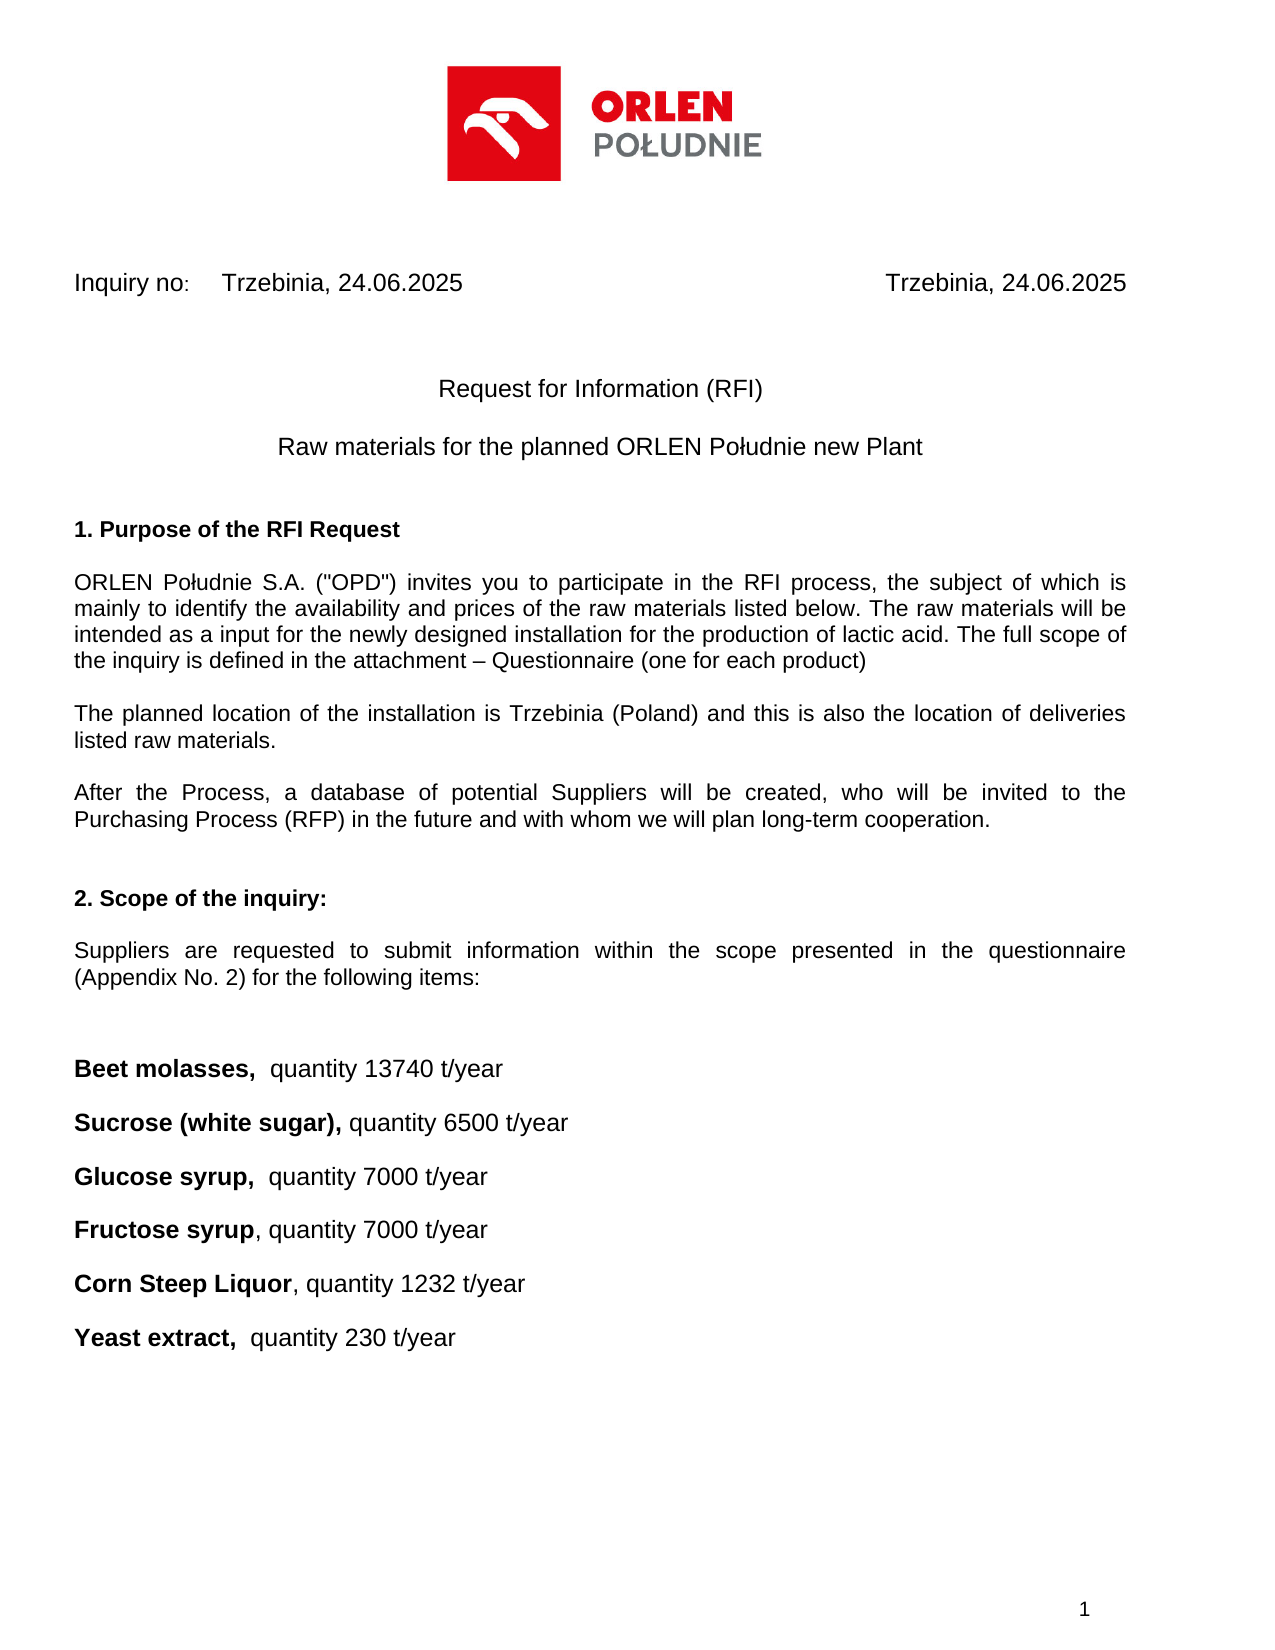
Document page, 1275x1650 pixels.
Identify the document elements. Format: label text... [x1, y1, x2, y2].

text Corn Steep Liquor, quantity 1232 t/year [74, 1269, 1127, 1298]
text ORLEN Południe S.A. ("OPD") invites you to participate in the RFI process, the subject of which is mainly to identify the availability and prices of the raw materials listed below. The raw materials will be intended as a input for the newly designed installation for the production of lactic acid. The full scope of the inquiry is defined in the attachment – Questionnaire (one for each product) [74, 568, 1127, 674]
text Inquiry no: Trzebinia, 24.06.2025 Trzebinia, 24.06.2025 [74, 268, 1127, 297]
text 1. Purpose of the RFI Request [74, 516, 1127, 542]
text Sucrose (white sugar), quantity 6500 t/year [74, 1108, 1127, 1136]
picture [422, 59, 779, 190]
text Glucose syrup, quantity 7000 t/year [74, 1161, 1127, 1190]
text Yeast extract, quantity 230 t/year [74, 1323, 1127, 1351]
text Request for Information (RFI) [74, 374, 1127, 403]
text The planned location of the installation is Trzebinia (Poland) and this is also the location of deliveries listed raw materials. [74, 700, 1127, 753]
text Raw materials for the planned ORLEN Południe new Plant [74, 432, 1127, 461]
text After the Process, a database of potential Suppliers will be created, who will be invited to the Purchasing Process (RFP) in the future and with whom we will plan long-term cooperation. [74, 779, 1127, 832]
text Suppliers are requested to submit information within the scope presented in the questionnaire (Appendix No. 2) for the following items: [74, 937, 1127, 990]
text Fructose syrup, quantity 7000 t/year [74, 1215, 1127, 1244]
text Beet molasses, quantity 13740 t/year [74, 1054, 1127, 1083]
text 2. Scope of the inquiry: [74, 885, 1127, 911]
